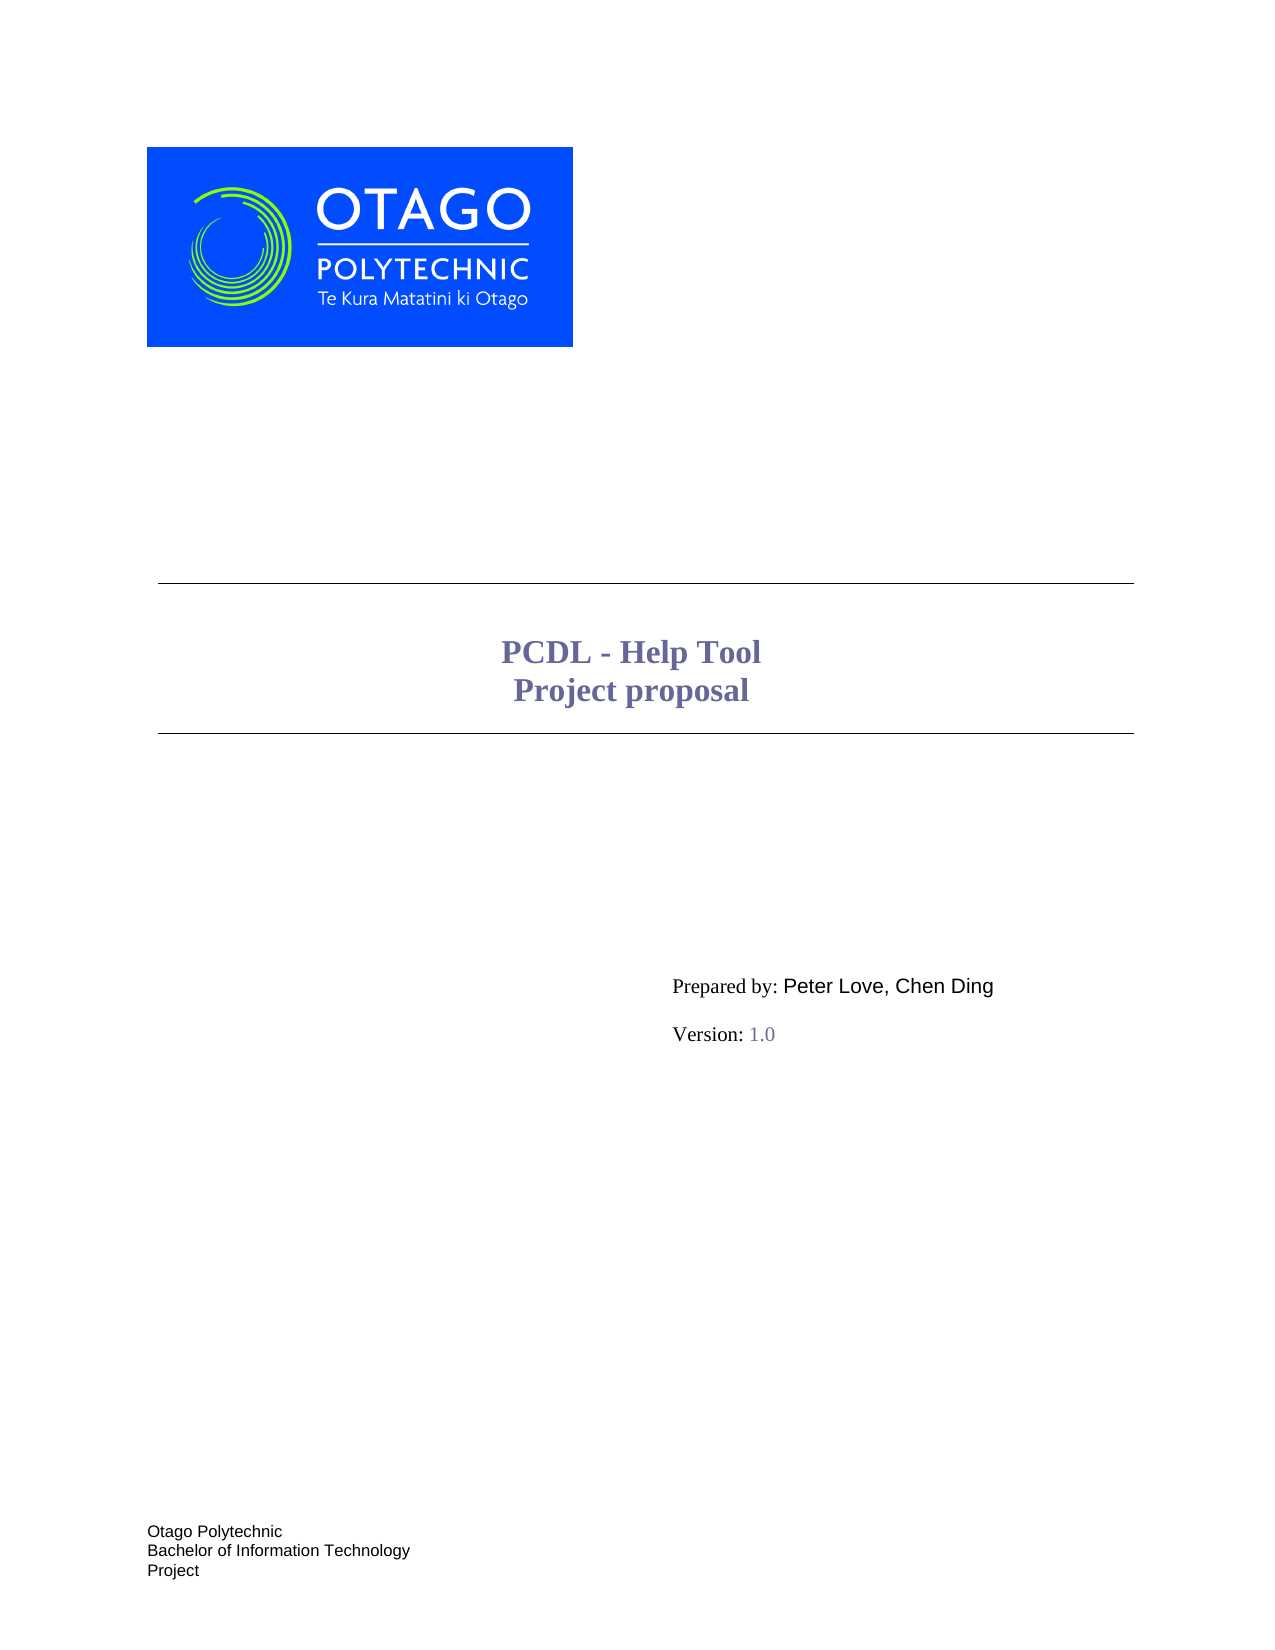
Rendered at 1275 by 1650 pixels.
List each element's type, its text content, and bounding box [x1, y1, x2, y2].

text PCDL - Help Tool [147, 632, 1116, 670]
text Project proposal [147, 670, 1116, 709]
picture [147, 147, 573, 347]
text Version: 1.0 [597, 1022, 1116, 1046]
text Prepared by: Peter Love, Chen Ding [672, 974, 1116, 998]
